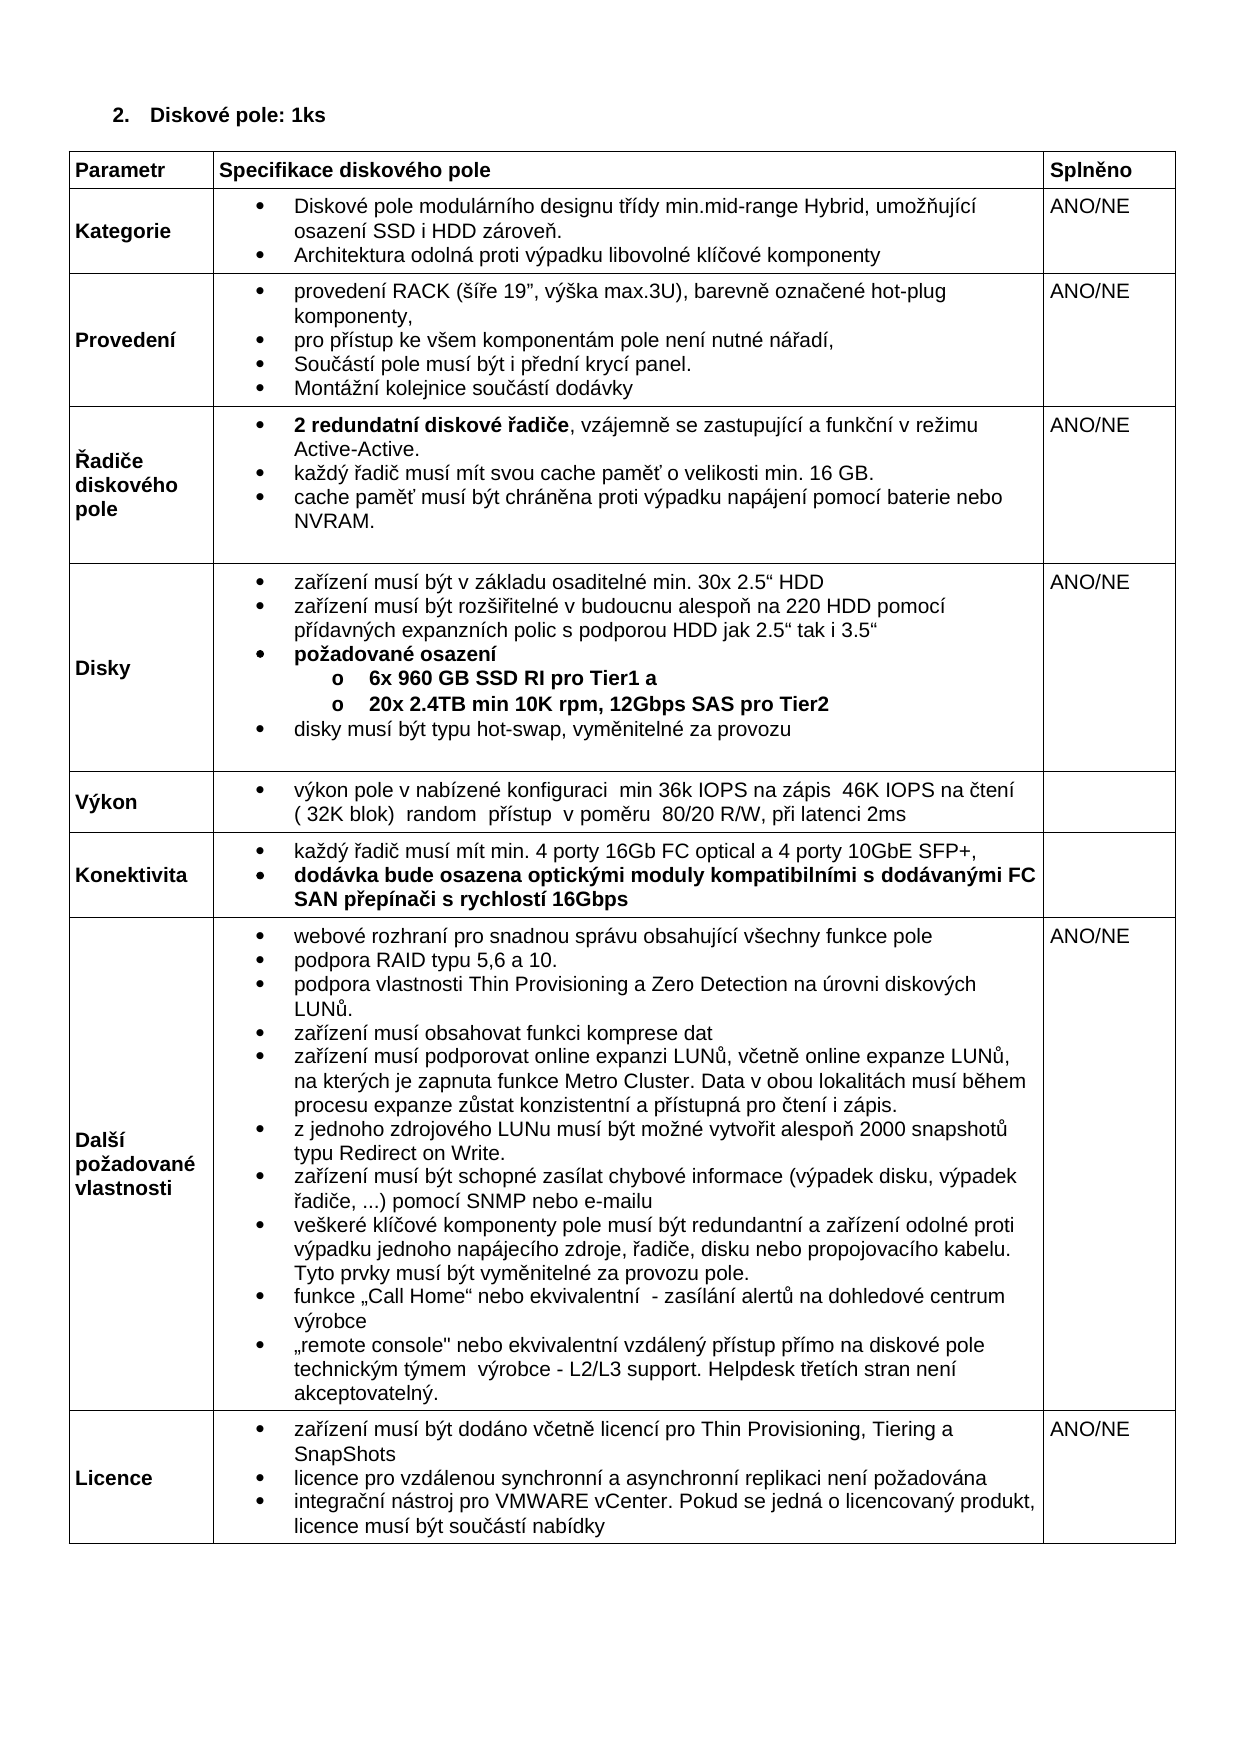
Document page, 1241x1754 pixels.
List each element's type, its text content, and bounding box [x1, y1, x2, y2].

table_cell zařízení musí být dodáno včetně licencí pro Thin Provisioning, Tiering a SnapShots licence pro vzdálenou synchronní a asynchronní replikaci není požadována integrační nástroj pro VMWARE vCenter. Pokud se jedná o licencovaný produkt, licence musí být součástí nabídky [214, 1411, 1043, 1543]
table_cell Konektivita [70, 833, 213, 917]
table_cell Výkon [70, 772, 213, 832]
table_cell Disky [70, 564, 213, 771]
table_cell ANO/NE [1044, 1411, 1175, 1543]
table_cell Řadiče diskového pole [70, 407, 213, 562]
table_cell Kategorie [70, 189, 213, 272]
table_cell ANO/NE [1044, 407, 1175, 562]
table_header Parametr [70, 152, 213, 187]
table_header Specifikace diskového pole [214, 152, 1043, 187]
table_cell [1044, 772, 1175, 832]
table_cell výkon pole v nabízené konfiguraci min 36k IOPS na zápis 46K IOPS na čtení ( 32K blok) random přístup v poměru 80/20 R/W, při latenci 2ms [214, 772, 1043, 832]
table_cell Diskové pole modulárního designu třídy min.mid-range Hybrid, umožňující osazení SSD i HDD zároveň. Architektura odolná proti výpadku libovolné klíčové komponenty [214, 189, 1043, 272]
table_cell ANO/NE [1044, 564, 1175, 771]
table_header Splněno [1044, 152, 1175, 187]
table_cell [1044, 833, 1175, 917]
table_cell Licence [70, 1411, 213, 1543]
table_cell každý řadič musí mít min. 4 porty 16Gb FC optical a 4 porty 10GbE SFP+, dodávka bude osazena optickými moduly kompatibilními s dodávanými FC SAN přepínači s rychlostí 16Gbps [214, 833, 1043, 917]
table_cell ANO/NE [1044, 918, 1175, 1410]
table_cell provedení RACK (šíře 19”, výška max.3U), barevně označené hot-plug komponenty, pro přístup ke všem komponentám pole není nutné nářadí, Součástí pole musí být i přední krycí panel. Montážní kolejnice součástí dodávky [214, 274, 1043, 406]
list Diskové pole: 1ks [112, 103, 1181, 127]
table_cell ANO/NE [1044, 274, 1175, 406]
table_cell Další požadované vlastnosti [70, 918, 213, 1410]
table_cell Provedení [70, 274, 213, 406]
table_cell ANO/NE [1044, 189, 1175, 272]
table_cell zařízení musí být v základu osaditelné min. 30x 2.5“ HDD zařízení musí být rozšiřitelné v budoucnu alespoň na 220 HDD pomocí přídavných expanzních polic s podporou HDD jak 2.5“ tak i 3.5“ požadované osazení 6x 960 GB SSD RI pro Tier1 a 20x 2.4TB min 10K rpm, 12Gbps SAS pro Tier2 disky musí být typu hot-swap, vyměnitelné za provozu [214, 564, 1043, 771]
table_cell webové rozhraní pro snadnou správu obsahující všechny funkce pole podpora RAID typu 5,6 a 10. podpora vlastnosti Thin Provisioning a Zero Detection na úrovni diskových LUNů. zařízení musí obsahovat funkci komprese dat zařízení musí podporovat online expanzi LUNů, včetně online expanze LUNů, na kterých je zapnuta funkce Metro Cluster. Data v obou lokalitách musí během procesu expanze zůstat konzistentní a přístupná pro čtení i zápis. z jednoho zdrojového LUNu musí být možné vytvořit alespoň 2000 snapshotů typu Redirect on Write. zařízení musí být schopné zasílat chybové informace (výpadek disku, výpadek řadiče, ...) pomocí SNMP nebo e-mailu veškeré klíčové komponenty pole musí být redundantní a zařízení odolné proti výpadku jednoho napájecího zdroje, řadiče, disku nebo propojovacího kabelu. Tyto prvky musí být vyměnitelné za provozu pole. funkce „Call Home“ nebo ekvivalentní - zasílání alertů na dohledové centrum výrobce „remote console" nebo ekvivalentní vzdálený přístup přímo na diskové pole technickým týmem výrobce - L2/L3 support. Helpdesk třetích stran není akceptovatelný. [214, 918, 1043, 1410]
table_cell 2 redundatní diskové řadiče, vzájemně se zastupující a funkční v režimu Active-Active. každý řadič musí mít svou cache paměť o velikosti min. 16 GB. cache paměť musí být chráněna proti výpadku napájení pomocí baterie nebo NVRAM. [214, 407, 1043, 562]
